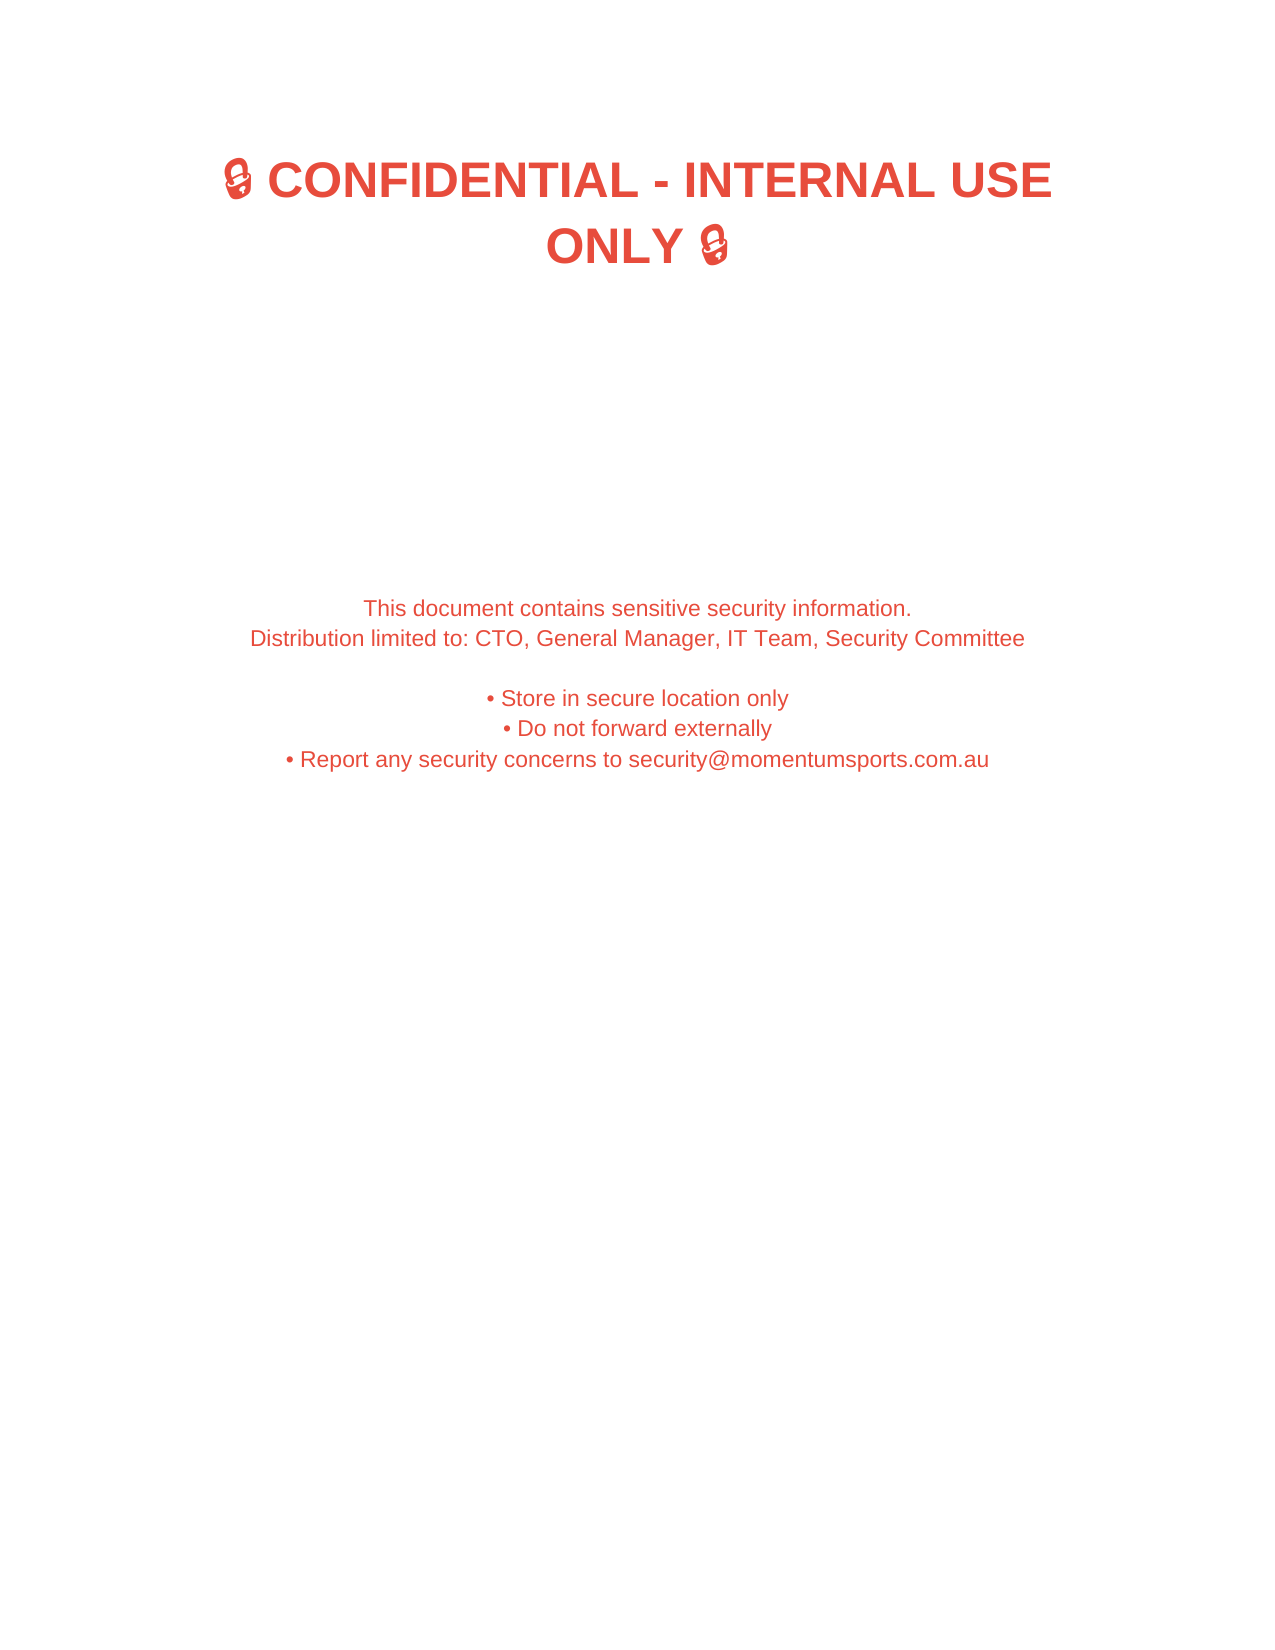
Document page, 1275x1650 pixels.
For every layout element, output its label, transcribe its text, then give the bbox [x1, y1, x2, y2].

text 🔒 CONFIDENTIAL - INTERNAL USE ONLY 🔒 [187, 150, 1087, 273]
text This document contains sensitive security information. Distribution limited to: CTO, General Manager, IT Team, Security Committee • Store in secure location only • Do not forward externally • Report any security concerns to security@momentumsports.com.au [187, 594, 1087, 772]
